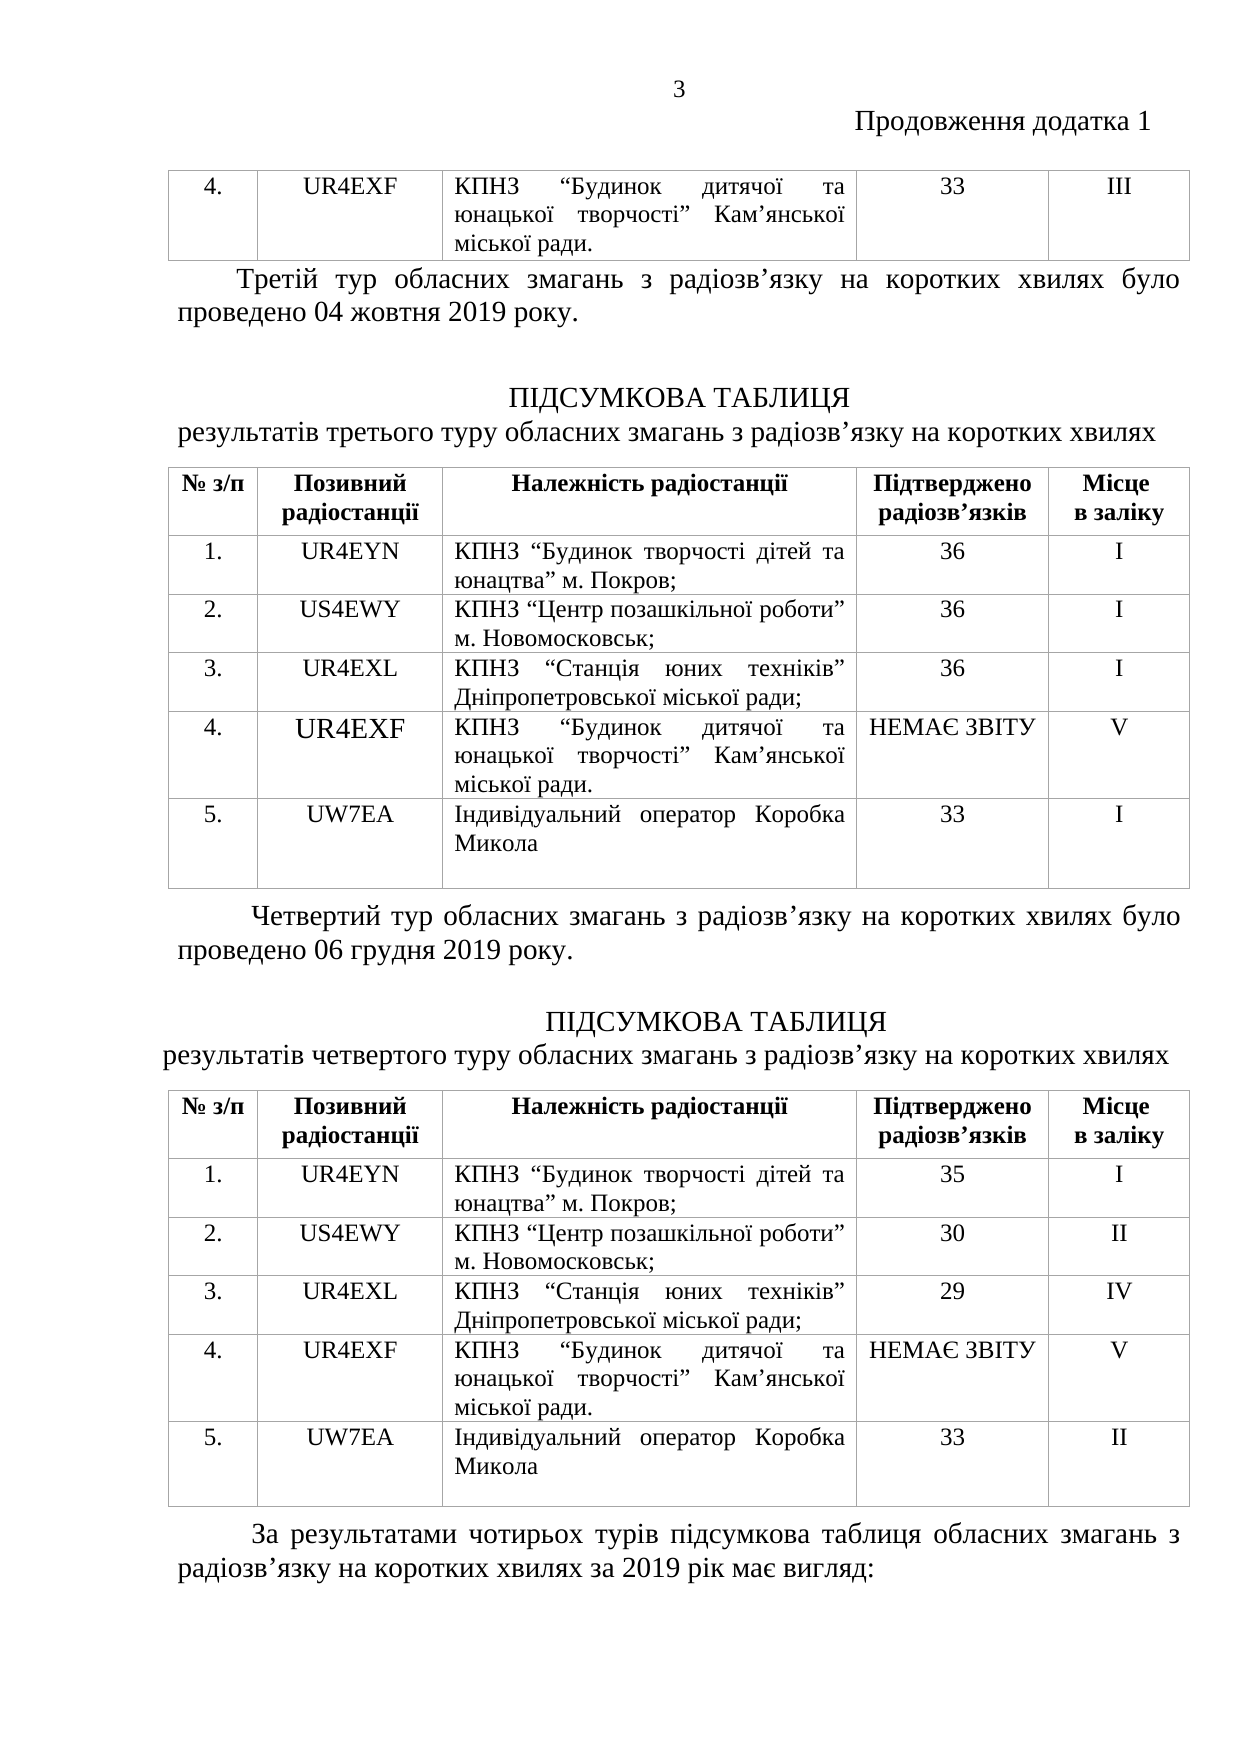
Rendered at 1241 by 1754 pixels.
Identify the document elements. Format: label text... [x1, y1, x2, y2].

table_cell 30 [857, 1218, 1048, 1275]
table_cell НЕМАЄ ЗВІТУ [857, 712, 1048, 798]
table_cell 3. [169, 653, 257, 711]
table_header Належність радіостанції [443, 468, 856, 535]
table_cell UR4EXL [258, 1276, 442, 1334]
table_cell 36 [857, 536, 1048, 593]
table_cell 4. [169, 1335, 257, 1421]
table_cell 3. [169, 1276, 257, 1334]
table_cell Індивідуальний оператор Коробка Микола [443, 799, 856, 888]
table_cell V [1049, 712, 1189, 798]
text результатів четвертого туру обласних змагань з радіозв’язку на коротких хвилях [162, 1037, 1181, 1071]
table_cell UR4EXF [258, 712, 442, 798]
table_cell КПНЗ “Будинок дитячої та юнацької творчості” Кам’янської міської ради. [443, 1335, 856, 1421]
table_header Позивний радіостанції [258, 1091, 442, 1158]
table_cell UW7EA [258, 1422, 442, 1506]
table_cell І [1049, 653, 1189, 711]
table_cell І [1049, 799, 1189, 888]
table_cell І [1049, 1159, 1189, 1217]
table_header № з/п [169, 468, 257, 535]
table_header Належність радіостанції [443, 1091, 856, 1158]
text Третій тур обласних змагань з радіозв’язку на коротких хвилях було проведено 04 жовтня 2019 року. [177, 261, 1181, 328]
table_cell 33 [857, 1422, 1048, 1506]
table_cell 4. [169, 171, 257, 260]
table_cell UW7EA [258, 799, 442, 888]
table_header Позивний радіостанції [258, 468, 442, 535]
table_cell КПНЗ “Станція юних техніків” Дніпропетровської міської ради; [443, 653, 856, 711]
table_header Підтверджено радіозв’язків [857, 1091, 1048, 1158]
text ПІДСУМКОВА ТАБЛИЦЯ [177, 381, 1181, 414]
table_cell І [1049, 536, 1189, 593]
table_cell ІІ [1049, 1422, 1189, 1506]
table_cell 1. [169, 1159, 257, 1217]
table_cell UR4EXF [258, 1335, 442, 1421]
table_cell КПНЗ “Будинок творчості дітей та юнацтва” м. Покров; [443, 536, 856, 593]
table_cell 1. [169, 536, 257, 593]
table_cell КПНЗ “Центр позашкільної роботи” м. Новомосковськ; [443, 595, 856, 652]
table_cell 36 [857, 595, 1048, 652]
text За результатами чотирьох турів підсумкова таблиця обласних змагань з радіозв’язку на коротких хвилях за 2019 рік має вигляд: [177, 1516, 1181, 1583]
table_cell КПНЗ “Будинок дитячої та юнацької творчості” Кам’янської міської ради. [443, 171, 856, 260]
table_cell UR4EYN [258, 536, 442, 593]
table_cell І [1049, 595, 1189, 652]
table_cell 33 [857, 171, 1048, 260]
text Четвертий тур обласних змагань з радіозв’язку на коротких хвилях було проведено 06 грудня 2019 року. [177, 898, 1181, 965]
table_header Місце в заліку [1049, 468, 1189, 535]
table_cell 2. [169, 595, 257, 652]
table_cell 4. [169, 712, 257, 798]
table_cell V [1049, 1335, 1189, 1421]
table_cell UR4EYN [258, 1159, 442, 1217]
table_header Підтверджено радіозв’язків [857, 468, 1048, 535]
table_cell 29 [857, 1276, 1048, 1334]
table_header № з/п [169, 1091, 257, 1158]
table_cell 35 [857, 1159, 1048, 1217]
table_cell US4EWY [258, 595, 442, 652]
text ПІДСУМКОВА ТАБЛИЦЯ [177, 1004, 1181, 1037]
table_cell КПНЗ “Будинок творчості дітей та юнацтва” м. Покров; [443, 1159, 856, 1217]
table_cell US4EWY [258, 1218, 442, 1275]
table_cell ІІ [1049, 1218, 1189, 1275]
table_cell UR4EXL [258, 653, 442, 711]
table_cell КПНЗ “Станція юних техніків” Дніпропетровської міської ради; [443, 1276, 856, 1334]
table_header Місце в заліку [1049, 1091, 1189, 1158]
table_cell 5. [169, 799, 257, 888]
text результатів третього туру обласних змагань з радіозв’язку на коротких хвилях [177, 414, 1181, 448]
table_cell КПНЗ “Будинок дитячої та юнацької творчості” Кам’янської міської ради. [443, 712, 856, 798]
table_cell КПНЗ “Центр позашкільної роботи” м. Новомосковськ; [443, 1218, 856, 1275]
table_cell Індивідуальний оператор Коробка Микола [443, 1422, 856, 1506]
table_cell 5. [169, 1422, 257, 1506]
table_cell UR4EXF [258, 171, 442, 260]
table_cell 36 [857, 653, 1048, 711]
table_cell 2. [169, 1218, 257, 1275]
table_cell НЕМАЄ ЗВІТУ [857, 1335, 1048, 1421]
table_cell ІІІ [1049, 171, 1189, 260]
table_cell ІV [1049, 1276, 1189, 1334]
table_cell 33 [857, 799, 1048, 888]
